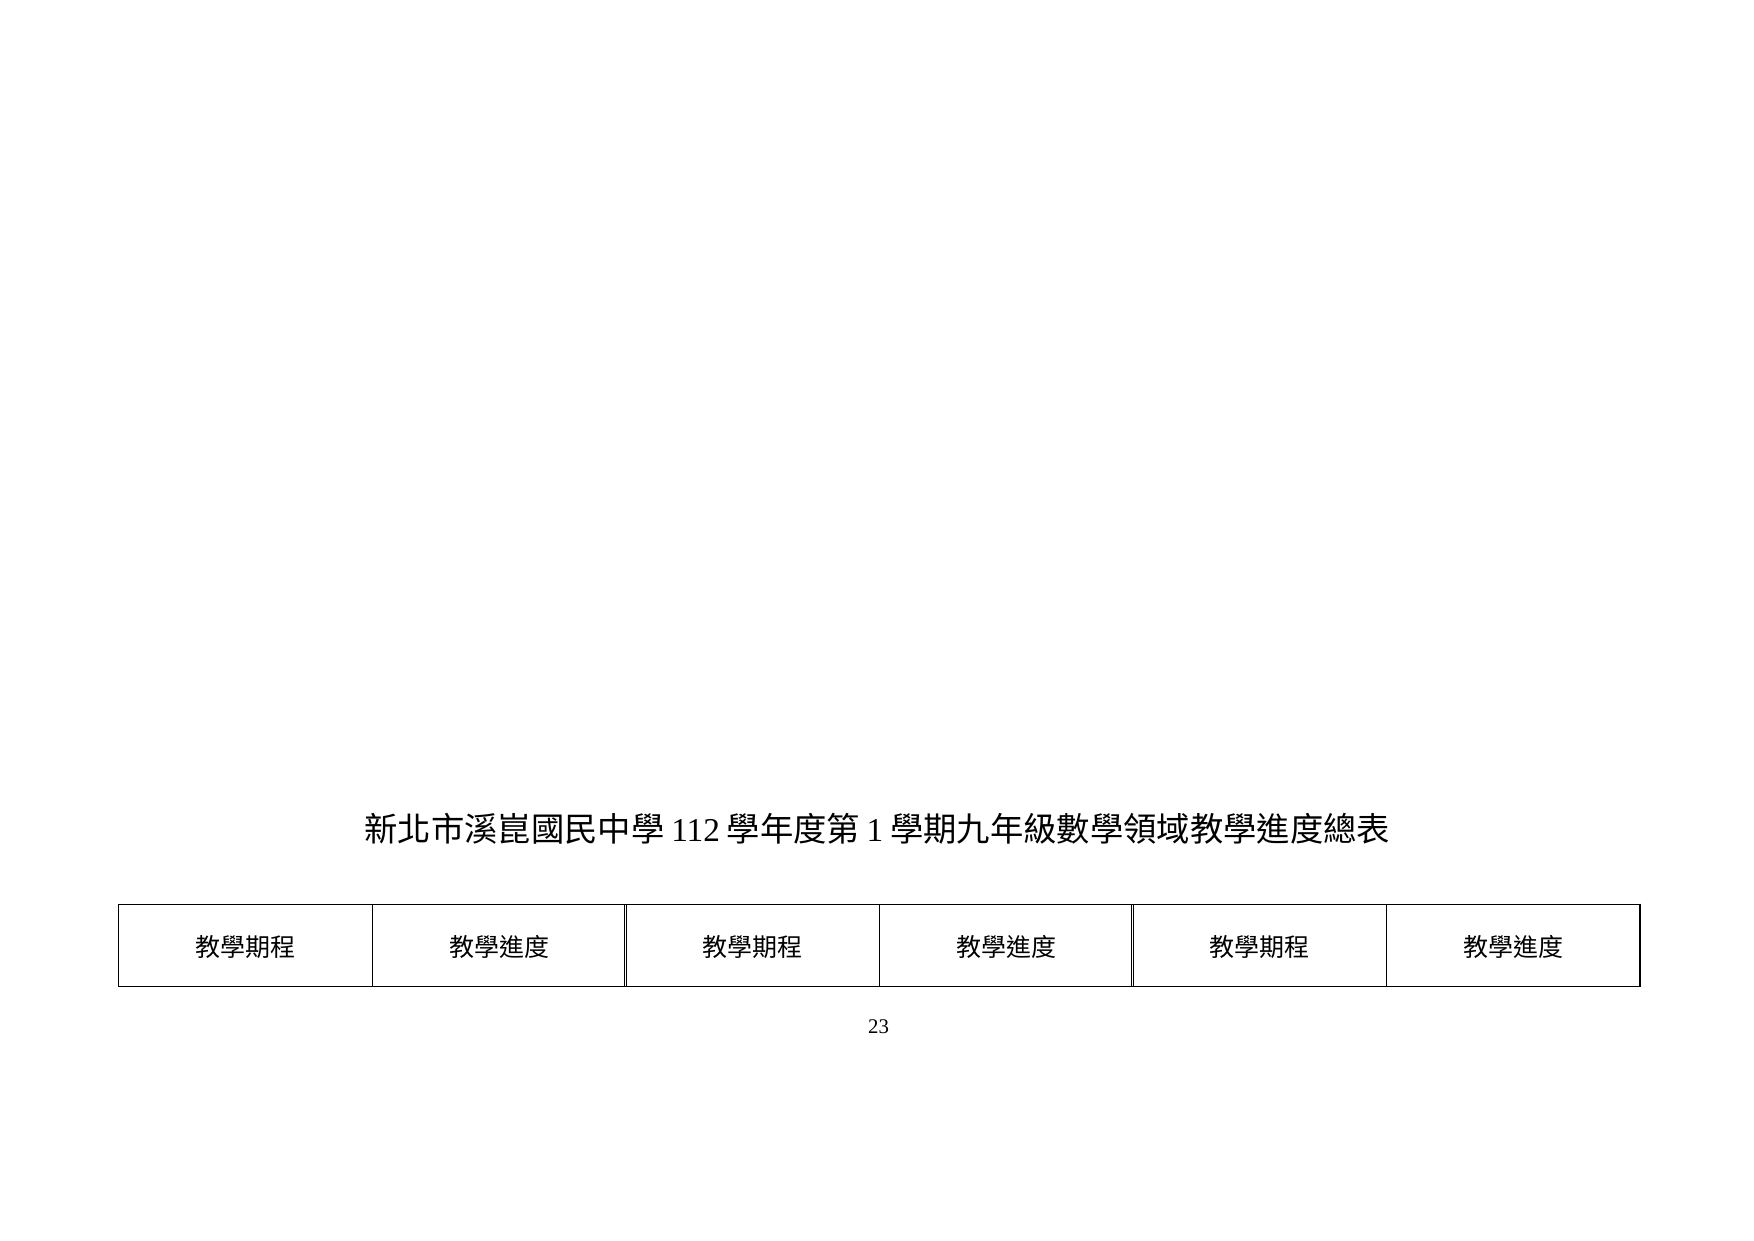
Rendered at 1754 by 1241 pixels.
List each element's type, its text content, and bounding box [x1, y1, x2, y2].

table_header 教學期程 [627, 905, 879, 986]
table_header 教學進度 [373, 905, 624, 986]
table_header 教學進度 [1387, 905, 1639, 986]
text 新北市溪崑國民中學112學年度第1學期九年級數學領域教學進度總表 [118, 803, 1636, 851]
table_header 教學期程 [1134, 905, 1386, 986]
table_header 教學期程 [119, 905, 372, 986]
table_header 教學進度 [880, 905, 1131, 986]
